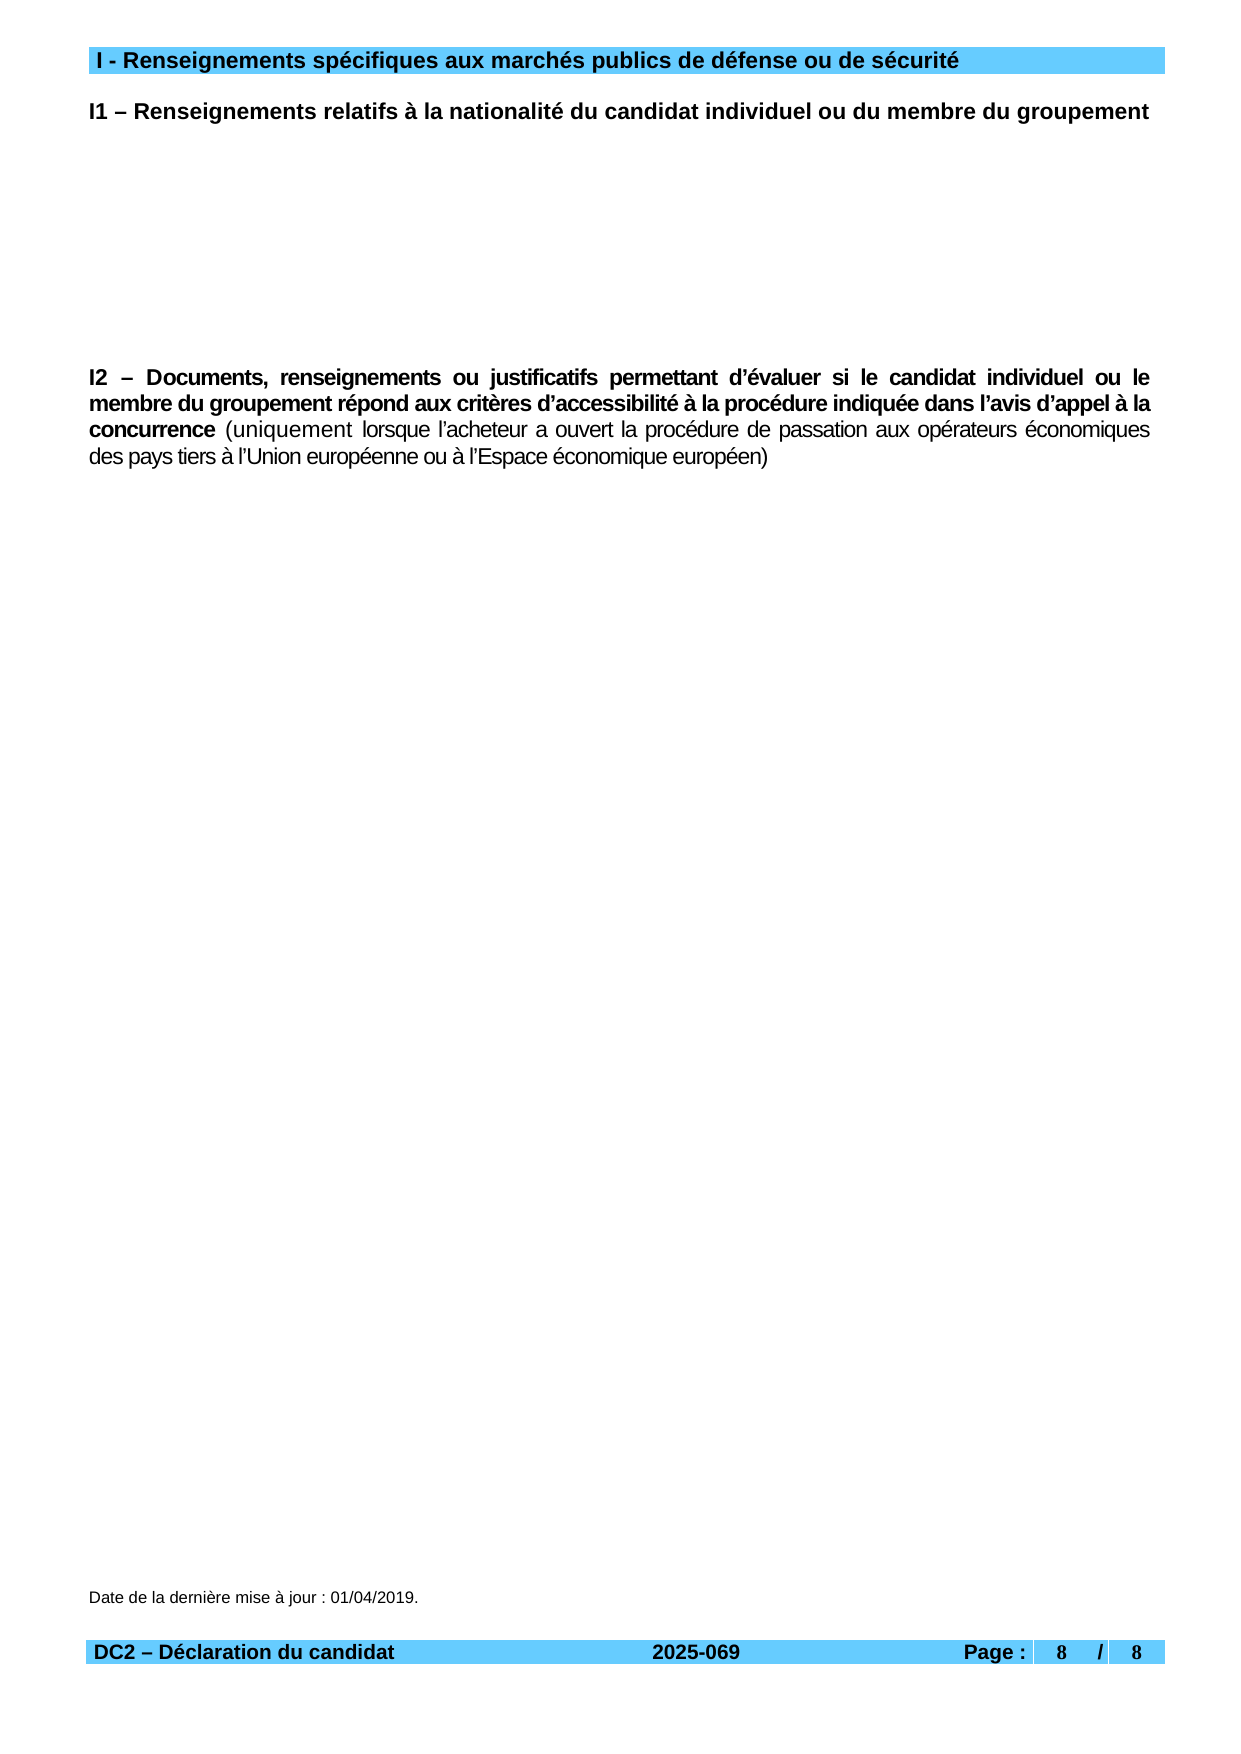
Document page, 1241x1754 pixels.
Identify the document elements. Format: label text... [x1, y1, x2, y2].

text I1 – Renseignements relatifs à la nationalité du candidat individuel ou du membre du groupement [89, 98, 1152, 124]
text Date de la dernière mise à jour : 01/04/2019. [89, 1588, 1152, 1607]
text I2 – Documents, renseignements ou justificatifs permettant d’évaluer si le candidat individuel ou le membre du groupement répond aux critères d’accessibilité à la procédure indiquée dans l’avis d’appel à la concurrence (uniquement lorsque l’acheteur a ouvert la procédure de passation aux opérateurs économiques des pays tiers à l’Union européenne ou à l’Espace économique européen) [89, 363, 1152, 469]
table_header I - Renseignements spécifiques aux marchés publics de défense ou de sécurité [89, 47, 1165, 74]
